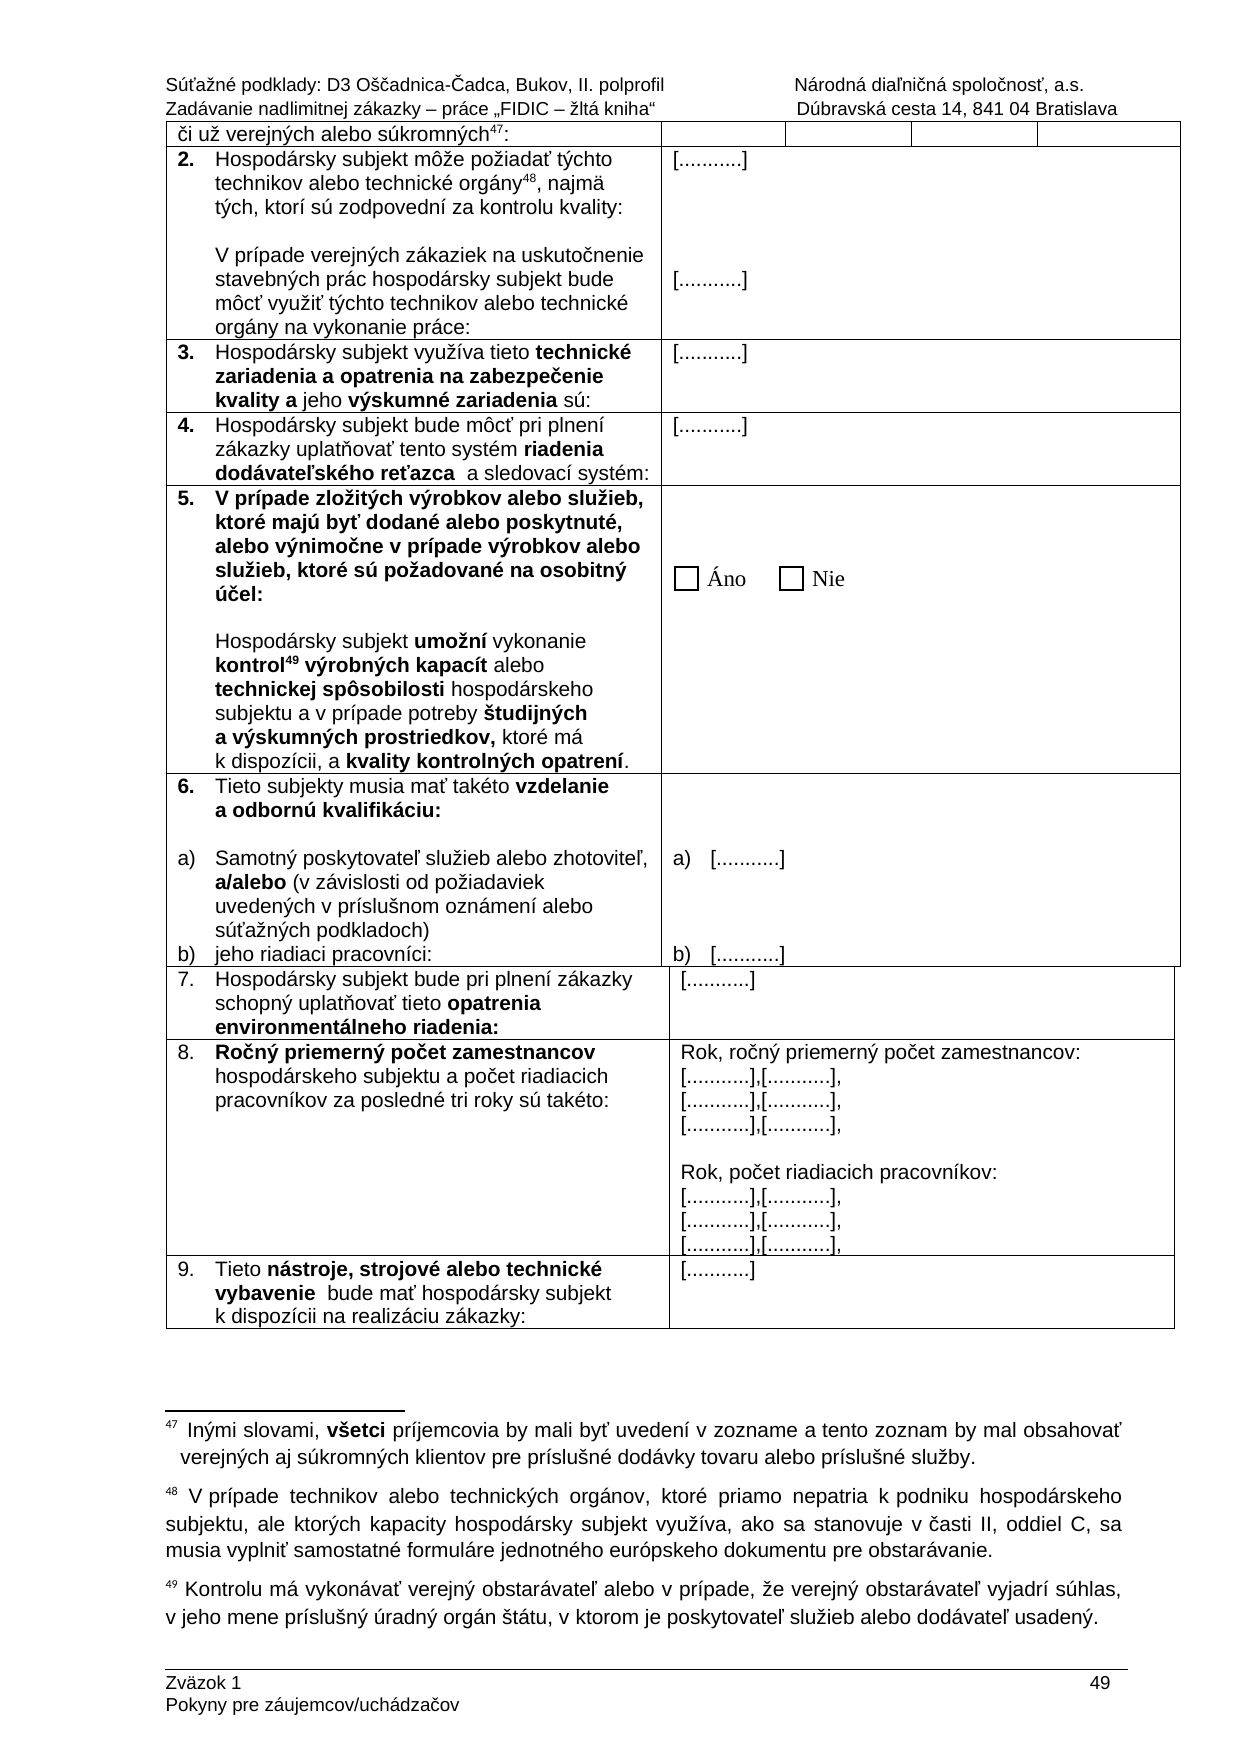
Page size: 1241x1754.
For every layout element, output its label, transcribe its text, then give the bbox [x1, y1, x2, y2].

table_cell Hospodársky subjekt bude pri plnení zákazky schopný uplatňovať tieto opatrenia environmentálneho riadenia: [167, 967, 669, 1039]
table_cell [...........] [662, 340, 1180, 412]
table_cell Hospodársky subjekt využíva tieto technické zariadenia a opatrenia na zabezpečenie kvality a jeho výskumné zariadenia sú: [167, 340, 661, 412]
table_cell Hospodársky subjekt môže požiadať týchto technikov alebo technické orgány, najmä tých, ktorí sú zodpovední za kontrolu kvality: V prípade verejných zákaziek na uskutočnenie stavebných prác hospodársky subjekt bude môcť využiť týchto technikov alebo technické orgány na vykonanie práce: [167, 147, 661, 339]
table_cell [...........] [670, 967, 1174, 1039]
table_cell Tieto nástroje, strojové alebo technické vybavenie bude mať hospodársky subjekt k dispozícii na realizáciu zákazky: [167, 1256, 669, 1328]
table_cell [...........] [670, 1256, 1174, 1328]
table_cell [...........] [662, 413, 1180, 484]
table_cell Rok, ročný priemerný počet zamestnancov: [...........],[...........], [...........],[...........], [...........],[...........], Rok, počet riadiacich pracovníkov: [...........],[...........], [...........],[...........], [...........],[...........], [670, 1040, 1174, 1255]
table_cell [662, 486, 1180, 773]
table_cell Tieto subjekty musia mať takéto vzdelanie a odbornú kvalifikáciu: Samotný poskytovateľ služieb alebo zhotoviteľ, a/alebo (v závislosti od požiadaviek uvedených v príslušnom oznámení alebo súťažných podkladoch) jeho riadiaci pracovníci: [167, 774, 661, 966]
table_cell Hospodársky subjekt bude môcť pri plnení zákazky uplatňovať tento systém riadenia dodávateľského reťazca a sledovací systém: [167, 413, 661, 484]
table_cell [1038, 122, 1180, 146]
table_cell [912, 122, 1037, 146]
table_cell Ročný priemerný počet zamestnancov hospodárskeho subjektu a počet riadiacich pracovníkov za posledné tri roky sú takéto: [167, 1040, 669, 1255]
table_cell [662, 122, 785, 146]
table_cell [...........] [...........] [662, 147, 1180, 339]
table_cell [786, 122, 911, 146]
table_cell V prípade zložitých výrobkov alebo služieb, ktoré majú byť dodané alebo poskytnuté, alebo výnimočne v prípade výrobkov alebo služieb, ktoré sú požadované na osobitný účel: Hospodársky subjekt umožní vykonanie kontrol výrobných kapacít alebo technickej spôsobilosti hospodárskeho subjektu a v prípade potreby študijných a výskumných prostriedkov, ktoré má k dispozícii, a kvality kontrolných opatrení. [167, 486, 661, 773]
table_cell [...........] [...........] [662, 774, 1180, 966]
